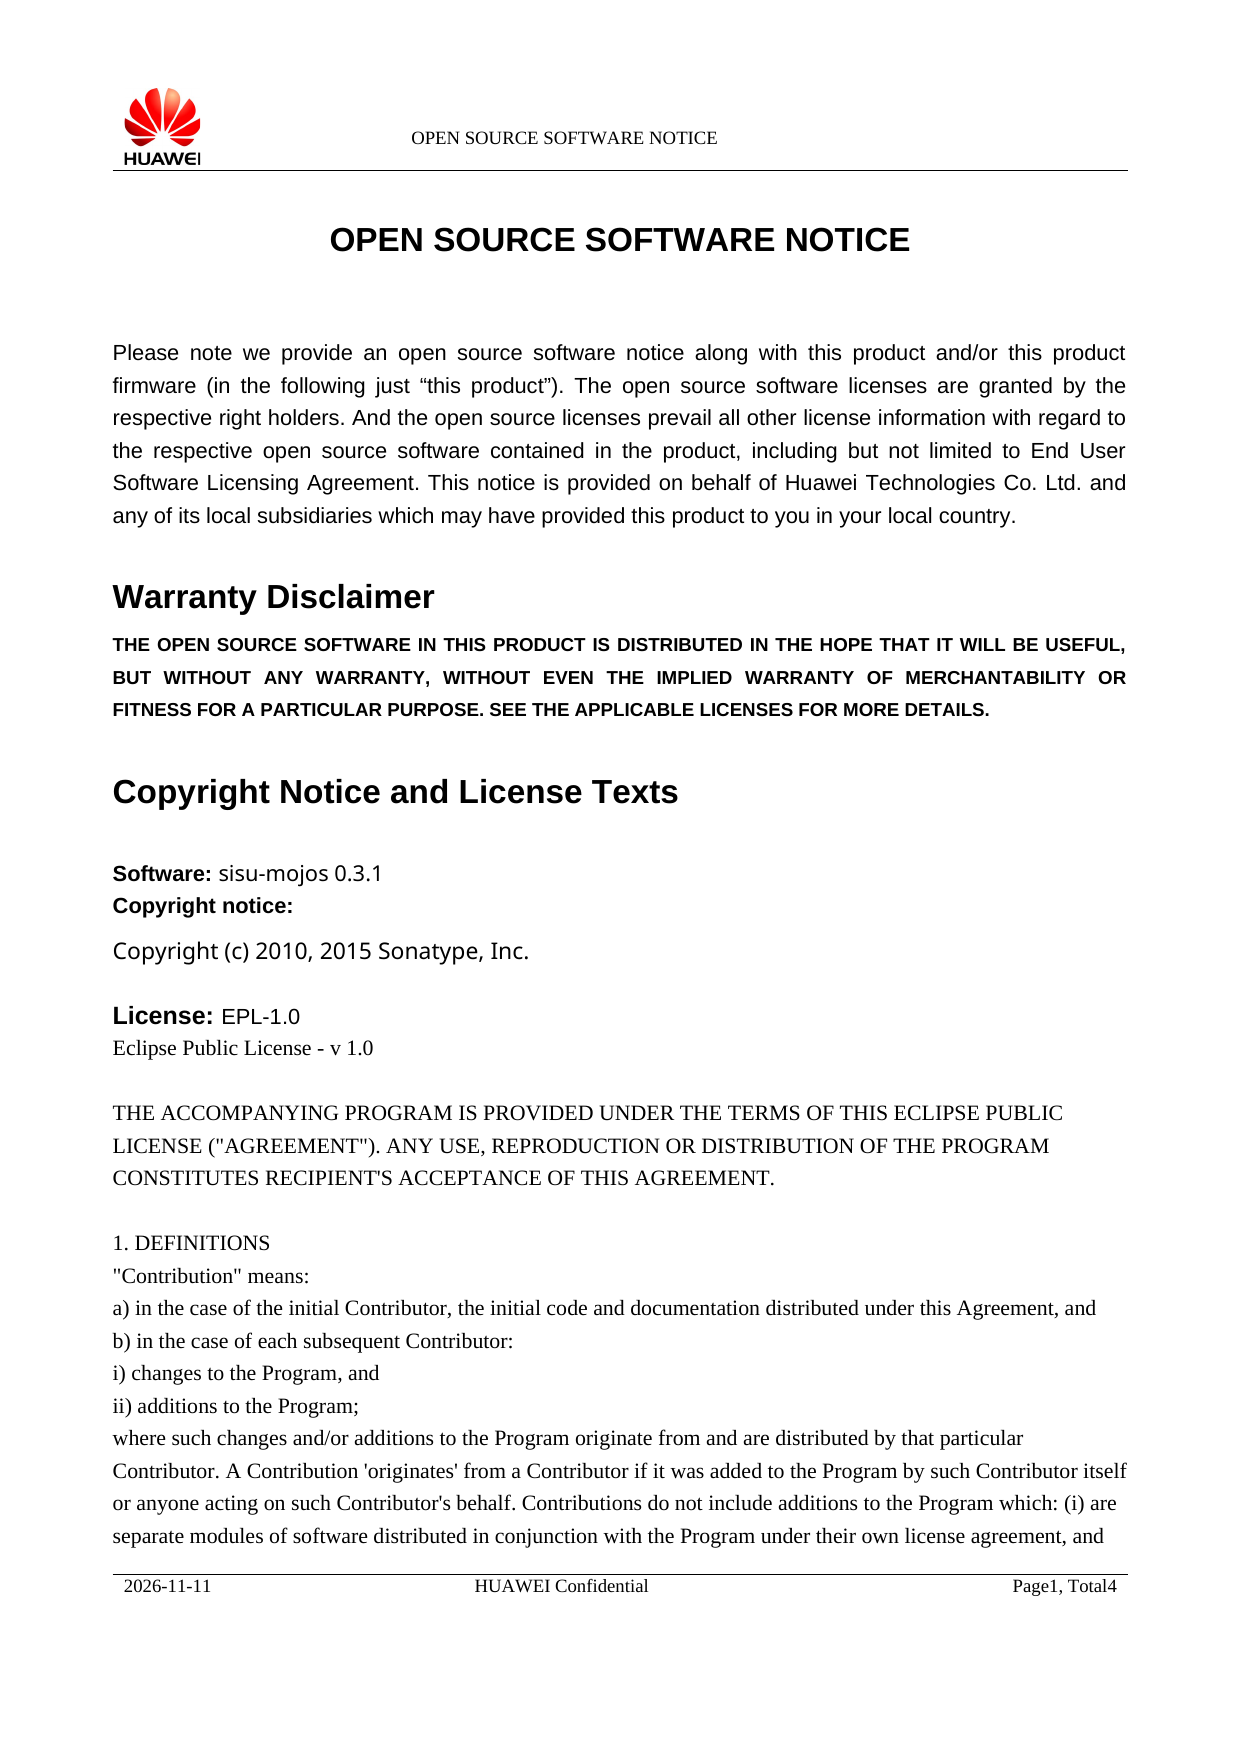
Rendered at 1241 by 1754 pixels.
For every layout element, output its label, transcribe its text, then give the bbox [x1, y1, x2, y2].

text License: EPL-1.0 [112, 999, 1128, 1031]
text The open source software in this product is distributed in the hope that it will be useful, but WITHOUT ANY WARRANTY, without even the implied warranty of MERCHANTABILITY or FITNESS FOR A PARTICULAR PURPOSE. See the applicable licenses for more details. [112, 629, 1128, 726]
title Software: sisu-mojos 0.3.1 [112, 856, 1128, 889]
text Copyright (c) 2010, 2015 Sonatype, Inc. [112, 934, 1128, 999]
text Copyright notice: [112, 889, 1128, 921]
picture [124, 88, 201, 165]
text OPEN SOURCE SOFTWARE NOTICE [112, 206, 1128, 271]
text Copyright Notice and License Texts [112, 759, 1128, 824]
text Please note we provide an open source software notice along with this product and/or this product firmware (in the following just “this product”). The open source software licenses are granted by the respective right holders. And the open source licenses prevail all other license information with regard to the respective open source software contained in the product, including but not limited to End User Software Licensing Agreement. This notice is provided on behalf of Huawei Technologies Co. Ltd. and any of its local subsidiaries which may have provided this product to you in your local country. [112, 336, 1128, 531]
text Warranty Disclaimer [112, 564, 1128, 629]
